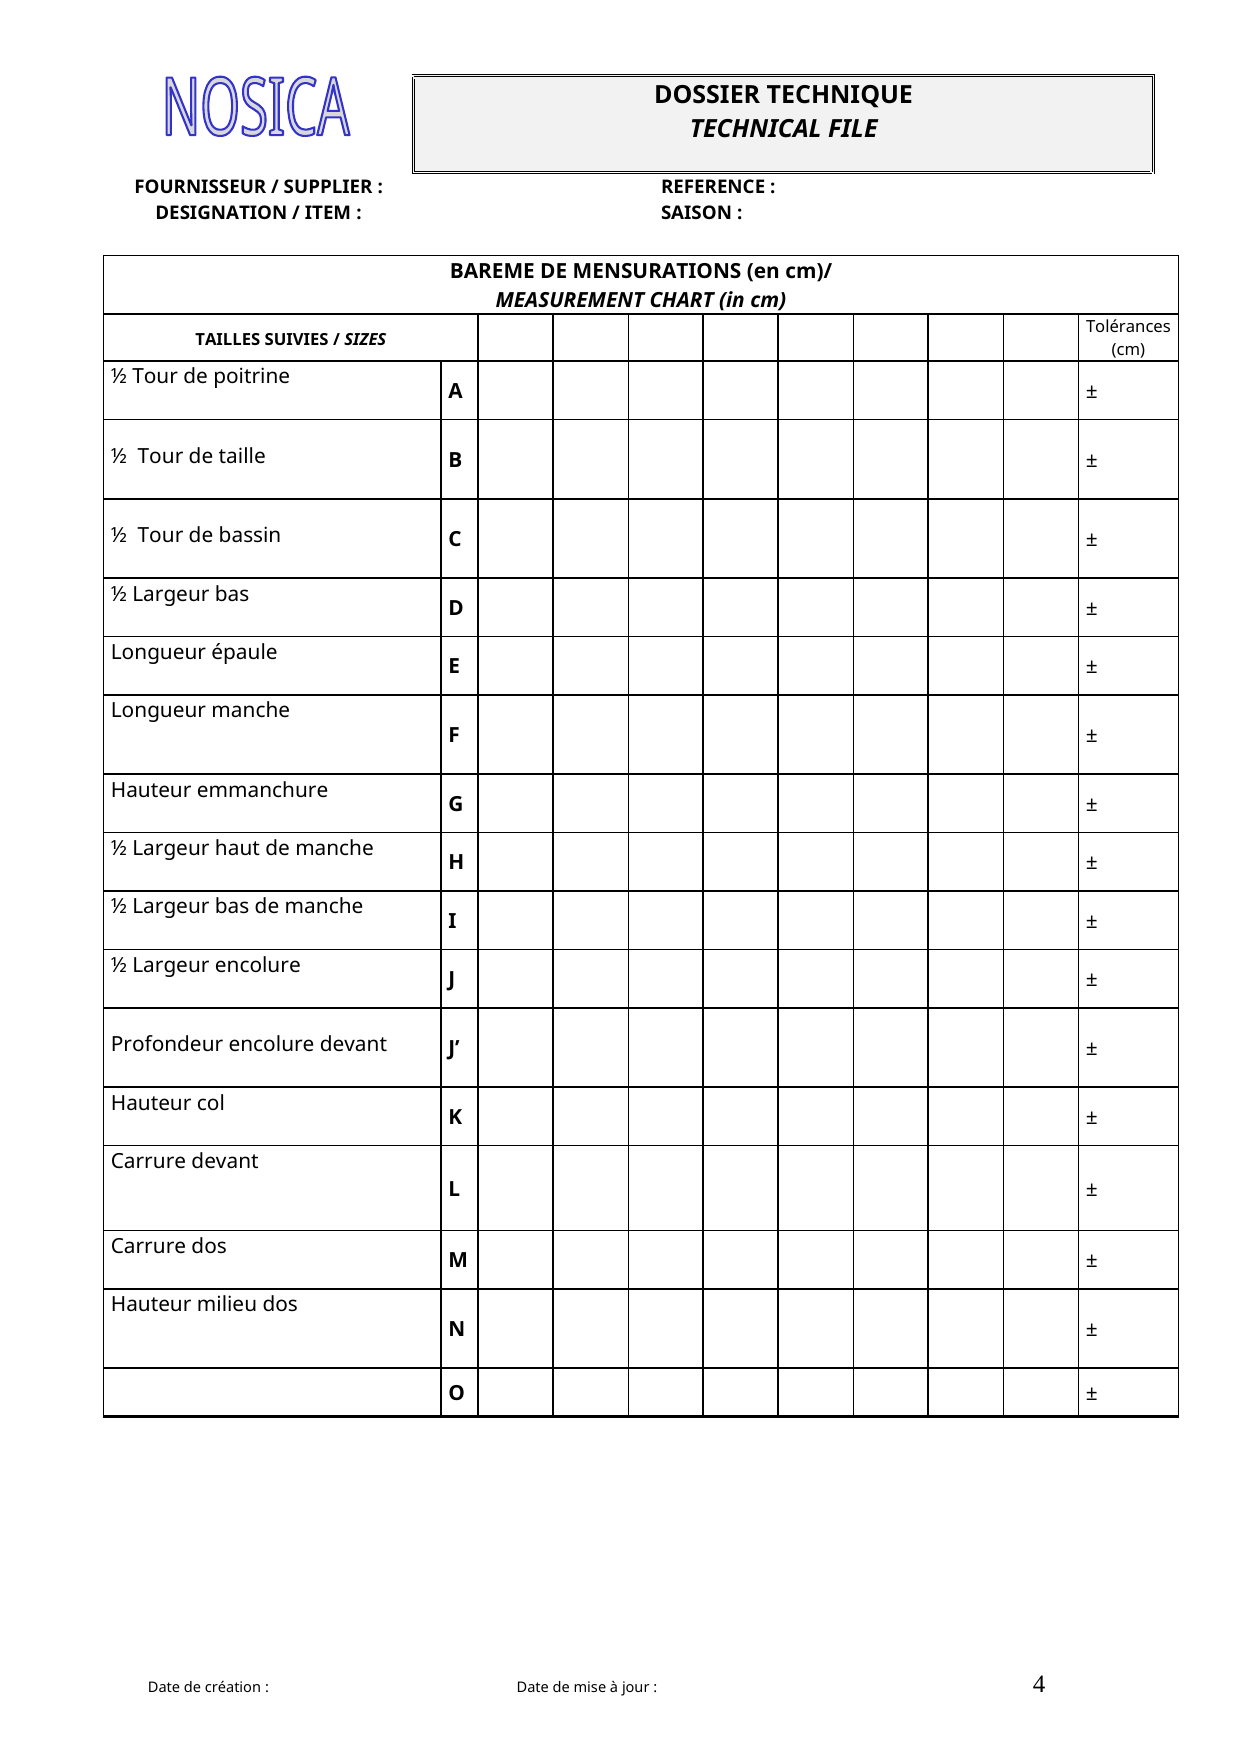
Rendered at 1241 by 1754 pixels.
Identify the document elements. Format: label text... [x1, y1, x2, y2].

table_cell [704, 833, 777, 890]
table_cell A [442, 362, 477, 418]
table_cell [554, 315, 628, 360]
table_cell [854, 315, 927, 360]
table_cell [779, 1290, 853, 1367]
table_cell [854, 1290, 927, 1367]
table_cell [554, 579, 628, 636]
table_cell [629, 362, 702, 418]
table_cell ± [1079, 1088, 1178, 1145]
table_cell [629, 420, 702, 498]
table_cell [779, 579, 853, 636]
table_cell N [442, 1290, 477, 1367]
table_cell [854, 950, 927, 1007]
table_cell [479, 833, 552, 890]
table_cell [704, 420, 777, 498]
table_cell [554, 1369, 628, 1415]
table_cell [1004, 696, 1078, 773]
table_cell [554, 637, 628, 694]
table_cell [704, 1088, 777, 1145]
table_cell M [442, 1231, 477, 1288]
table_cell [554, 1088, 628, 1145]
table_cell ± [1079, 1231, 1178, 1288]
table_cell [779, 833, 853, 890]
table_cell [554, 1146, 628, 1229]
table_cell [854, 775, 927, 832]
table_cell ± [1079, 1290, 1178, 1367]
table_cell [629, 892, 702, 948]
table_cell [779, 500, 853, 577]
table_cell [779, 362, 853, 418]
table_cell [779, 637, 853, 694]
table_cell ± [1079, 833, 1178, 890]
table_cell [779, 315, 853, 360]
table_cell [629, 1231, 702, 1288]
table_cell [854, 1231, 927, 1288]
table_cell [629, 579, 702, 636]
table_cell [629, 315, 702, 360]
table_cell [929, 775, 1003, 832]
table_cell [629, 1146, 702, 1229]
table_cell [854, 579, 927, 636]
table_cell [929, 696, 1003, 773]
table_cell C [442, 500, 477, 577]
table_cell [1004, 315, 1078, 360]
table_cell ± [1079, 775, 1178, 832]
table_cell [1004, 1088, 1078, 1145]
table_cell [479, 775, 552, 832]
table_cell [929, 579, 1003, 636]
table_cell ½ Tour de poitrine [104, 362, 440, 418]
table_cell [1004, 1231, 1078, 1288]
table_cell [779, 775, 853, 832]
table_cell [479, 892, 552, 948]
table_cell [1004, 500, 1078, 577]
table_cell [704, 1009, 777, 1086]
table_cell [929, 1088, 1003, 1145]
table_cell [704, 315, 777, 360]
table_cell [779, 1369, 853, 1415]
table_cell [929, 1369, 1003, 1415]
table_cell [929, 315, 1003, 360]
table_cell [704, 1146, 777, 1229]
table_cell [554, 1231, 628, 1288]
table_cell [554, 696, 628, 773]
table_cell F [442, 696, 477, 773]
table_cell ½ Largeur bas de manche [104, 892, 440, 948]
table_cell [554, 500, 628, 577]
table_cell Hauteur emmanchure [104, 775, 440, 832]
table_cell [929, 950, 1003, 1007]
table_cell ± [1079, 420, 1178, 498]
table_cell [554, 950, 628, 1007]
table_cell [929, 1290, 1003, 1367]
table_cell [704, 892, 777, 948]
table_cell [854, 420, 927, 498]
table_cell [929, 637, 1003, 694]
table_cell ± [1079, 1146, 1178, 1229]
table_cell ± [1079, 637, 1178, 694]
table_cell [1004, 420, 1078, 498]
table_cell [629, 500, 702, 577]
table_cell [479, 420, 552, 498]
table_cell ½ Largeur encolure [104, 950, 440, 1007]
table_cell [929, 420, 1003, 498]
table_cell TAILLES SUIVIES / SIZES [104, 315, 477, 360]
table_cell [629, 1088, 702, 1145]
table_cell [479, 362, 552, 418]
table_cell [704, 579, 777, 636]
table_cell D [442, 579, 477, 636]
table_cell [854, 696, 927, 773]
table_cell [554, 1290, 628, 1367]
table_cell [479, 1231, 552, 1288]
table_cell [629, 950, 702, 1007]
table_cell K [442, 1088, 477, 1145]
table_cell [779, 950, 853, 1007]
table_cell ± [1079, 500, 1178, 577]
table_cell [479, 500, 552, 577]
table_cell [1004, 579, 1078, 636]
table_cell [779, 420, 853, 498]
table_cell [704, 696, 777, 773]
table_cell [854, 500, 927, 577]
table_cell [554, 362, 628, 418]
table_cell [629, 1009, 702, 1086]
table_cell [929, 1146, 1003, 1229]
table_cell [104, 1369, 440, 1415]
table_cell [854, 362, 927, 418]
table_header BAREME DE MENSURATIONS (en cm)/ MEASUREMENT CHART (in cm) [104, 256, 1178, 313]
table_cell [704, 1290, 777, 1367]
table_cell [554, 1009, 628, 1086]
table_cell [704, 637, 777, 694]
table_cell [1004, 1290, 1078, 1367]
table_cell [1004, 892, 1078, 948]
table_cell [479, 315, 552, 360]
table_cell ± [1079, 950, 1178, 1007]
table_cell ½ Largeur haut de manche [104, 833, 440, 890]
table_cell [479, 1290, 552, 1367]
table_cell [929, 500, 1003, 577]
table_cell ± [1079, 696, 1178, 773]
table_cell [854, 1146, 927, 1229]
table_cell [1004, 1009, 1078, 1086]
table_cell [554, 420, 628, 498]
table_cell [1004, 950, 1078, 1007]
table_cell I [442, 892, 477, 948]
table_cell [929, 892, 1003, 948]
table_cell [779, 1088, 853, 1145]
table_cell [779, 1231, 853, 1288]
table_cell [629, 696, 702, 773]
table_cell [554, 892, 628, 948]
table_cell ± [1079, 362, 1178, 418]
table_cell [854, 833, 927, 890]
table_cell [854, 1369, 927, 1415]
table_cell ± [1079, 579, 1178, 636]
table_cell [704, 775, 777, 832]
table_cell [629, 833, 702, 890]
table_cell [854, 637, 927, 694]
table_cell [629, 1369, 702, 1415]
table_cell ½ Tour de bassin [104, 500, 440, 577]
table_cell ½ Tour de taille [104, 420, 440, 498]
table_cell [929, 362, 1003, 418]
table_cell [704, 950, 777, 1007]
table_cell [479, 1088, 552, 1145]
table_cell Hauteur col [104, 1088, 440, 1145]
table_cell ± [1079, 1009, 1178, 1086]
table_cell B [442, 420, 477, 498]
table_cell [854, 1088, 927, 1145]
table_cell [929, 1231, 1003, 1288]
table_cell [1004, 362, 1078, 418]
table_cell G [442, 775, 477, 832]
table_cell J’ [442, 1009, 477, 1086]
table_cell [704, 500, 777, 577]
table_cell ½ Largeur bas [104, 579, 440, 636]
table_cell [1004, 775, 1078, 832]
table_cell [779, 1146, 853, 1229]
table_cell [704, 1231, 777, 1288]
table_cell [554, 775, 628, 832]
table_cell [629, 775, 702, 832]
table_cell [629, 1290, 702, 1367]
table_cell [1004, 637, 1078, 694]
table_cell L [442, 1146, 477, 1229]
table_cell [479, 1146, 552, 1229]
table_cell [779, 696, 853, 773]
table_cell Carrure devant [104, 1146, 440, 1229]
table_cell [479, 579, 552, 636]
table_cell [1004, 1146, 1078, 1229]
table_cell [779, 1009, 853, 1086]
table_cell Longueur épaule [104, 637, 440, 694]
table_cell [479, 637, 552, 694]
table_cell [704, 1369, 777, 1415]
table_cell O [442, 1369, 477, 1415]
table_cell ± [1079, 1369, 1178, 1415]
table_cell J [442, 950, 477, 1007]
table_cell Profondeur encolure devant [104, 1009, 440, 1086]
table_cell [479, 950, 552, 1007]
table_cell H [442, 833, 477, 890]
table_cell [854, 1009, 927, 1086]
table_cell E [442, 637, 477, 694]
table_cell ± [1079, 892, 1178, 948]
table_cell [479, 696, 552, 773]
table_cell [854, 892, 927, 948]
table_cell [704, 362, 777, 418]
table_cell [929, 1009, 1003, 1086]
table_cell Carrure dos [104, 1231, 440, 1288]
table_cell [479, 1369, 552, 1415]
table_cell Longueur manche [104, 696, 440, 773]
table_cell [929, 833, 1003, 890]
table_cell [779, 892, 853, 948]
table_cell [479, 1009, 552, 1086]
table_cell [554, 833, 628, 890]
table_cell [1004, 1369, 1078, 1415]
table_cell Tolérances (cm) [1079, 315, 1178, 360]
table_cell [629, 637, 702, 694]
table_cell [1004, 833, 1078, 890]
table_cell Hauteur milieu dos [104, 1290, 440, 1367]
